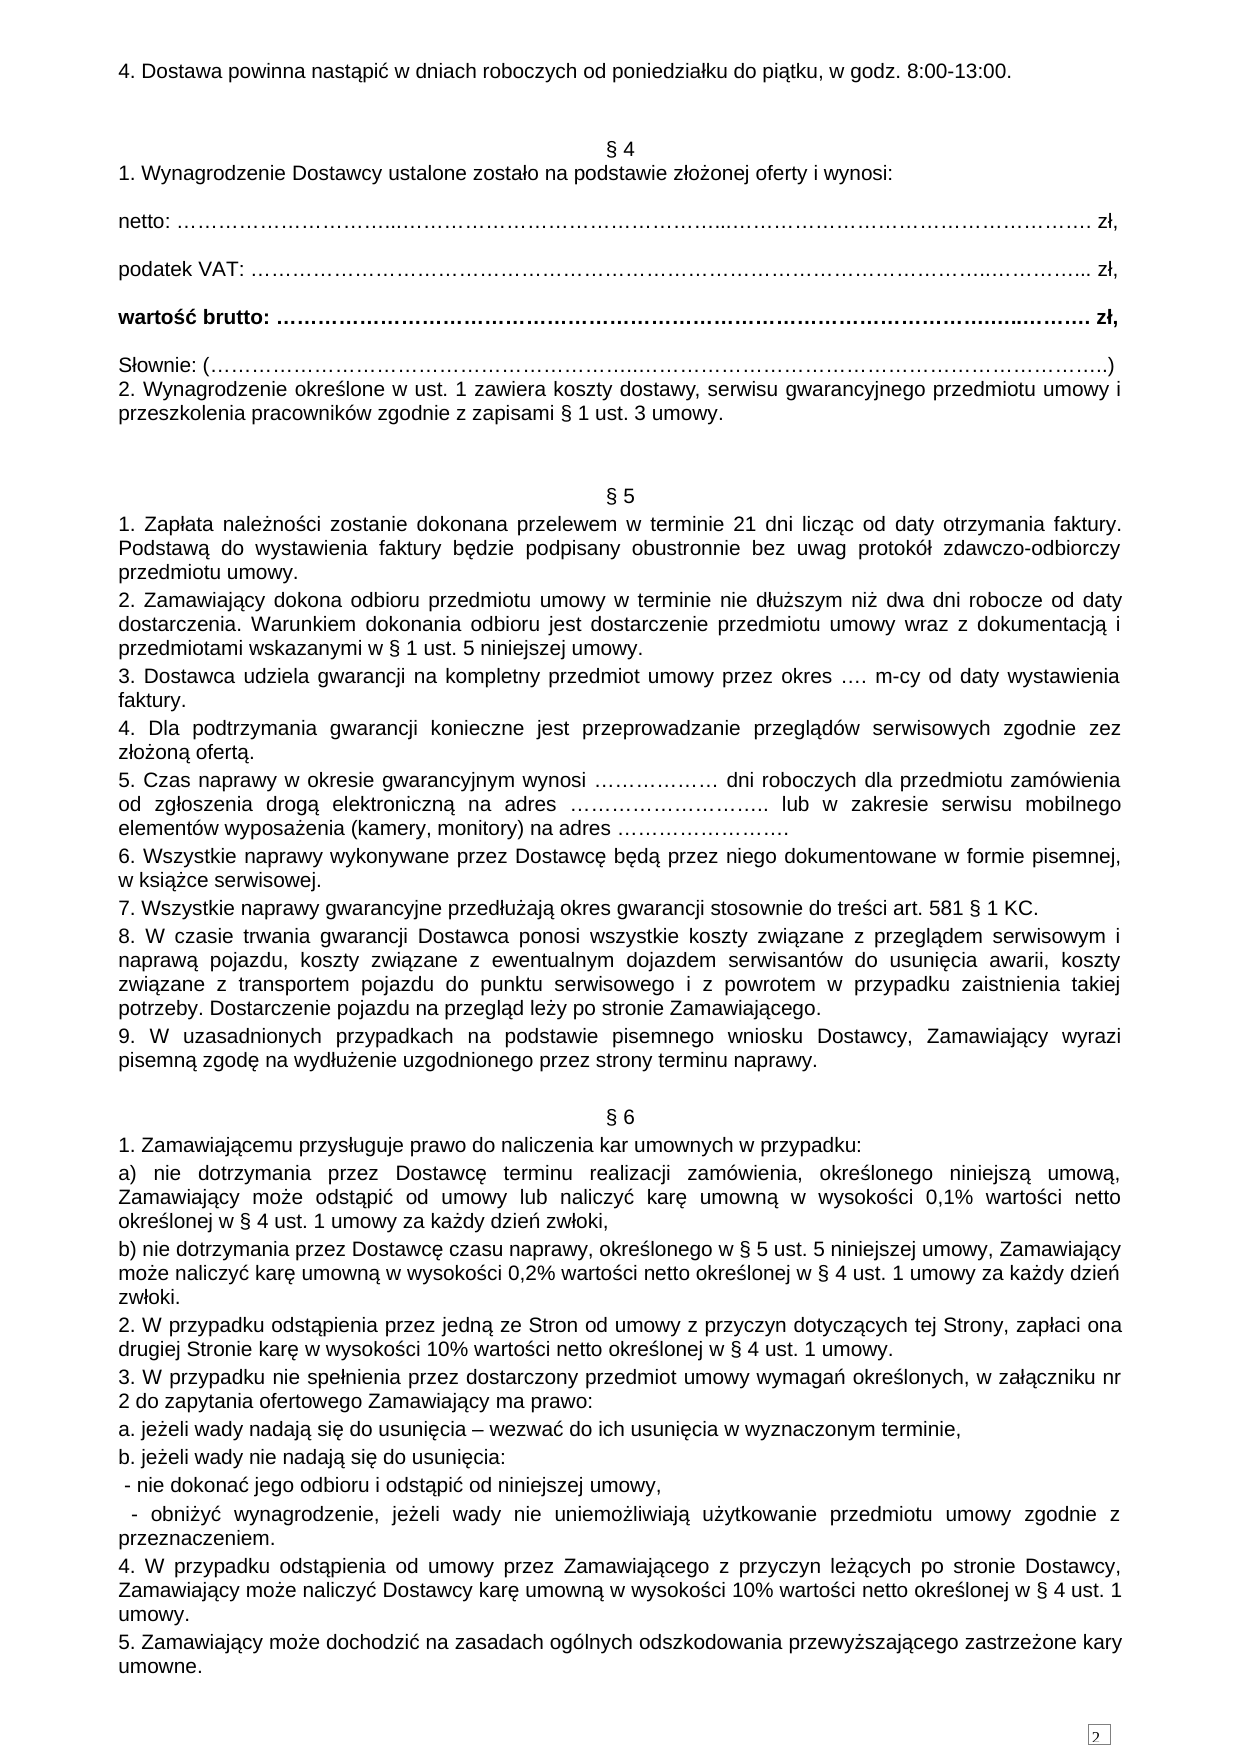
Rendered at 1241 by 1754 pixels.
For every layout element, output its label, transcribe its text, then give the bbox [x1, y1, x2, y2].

text - nie dokonać jego odbioru i odstąpić od niniejszej umowy, [118, 1473, 1122, 1497]
text netto: …………………………...………………………………………...……………………………………………. zł, [118, 209, 1122, 233]
text 2. Wynagrodzenie określone w ust. 1 zawiera koszty dostawy, serwisu gwarancyjnego przedmiotu umowy i przeszkolenia pracowników zgodnie z zapisami § 1 ust. 3 umowy. [118, 377, 1122, 425]
text Słownie: (……………………………………………………..…………………………………………………………..) [118, 353, 1122, 377]
text 2. Zamawiający dokona odbioru przedmiotu umowy w terminie nie dłuższym niż dwa dni robocze od daty dostarczenia. Warunkiem dokonania odbioru jest dostarczenie przedmiotu umowy wraz z dokumentacją i przedmiotami wskazanymi w § 1 ust. 5 niniejszej umowy. [118, 588, 1122, 660]
text § 6 [118, 1104, 1122, 1128]
text 5. Zamawiający może dochodzić na zasadach ogólnych odszkodowania przewyższającego zastrzeżone kary umowne. [118, 1629, 1122, 1677]
text 8. W czasie trwania gwarancji Dostawca ponosi wszystkie koszty związane z przeglądem serwisowym i naprawą pojazdu, koszty związane z ewentualnym dojazdem serwisantów do usunięcia awarii, koszty związane z transportem pojazdu do punktu serwisowego i z powrotem w przypadku zaistnienia takiej potrzeby. Dostarczenie pojazdu na przegląd leży po stronie Zamawiającego. [118, 924, 1122, 1020]
text 4. Dla podtrzymania gwarancji konieczne jest przeprowadzanie przeglądów serwisowych zgodnie zez złożoną ofertą. [118, 716, 1122, 764]
text b. jeżeli wady nie nadają się do usunięcia: [118, 1445, 1122, 1469]
text b) nie dotrzymania przez Dostawcę czasu naprawy, określonego w § 5 ust. 5 niniejszej umowy, Zamawiający może naliczyć karę umowną w wysokości 0,2% wartości netto określonej w § 4 ust. 1 umowy za każdy dzień zwłoki. [118, 1237, 1122, 1309]
text 1. Wynagrodzenie Dostawcy ustalone zostało na podstawie złożonej oferty i wynosi: [118, 161, 1122, 185]
text 2. W przypadku odstąpienia przez jedną ze Stron od umowy z przyczyn dotyczących tej Strony, zapłaci ona drugiej Stronie karę w wysokości 10% wartości netto określonej w § 4 ust. 1 umowy. [118, 1313, 1122, 1361]
text § 4 [118, 137, 1122, 161]
text - obniżyć wynagrodzenie, jeżeli wady nie uniemożliwiają użytkowanie przedmiotu umowy zgodnie z przeznaczeniem. [118, 1501, 1122, 1549]
text a. jeżeli wady nadają się do usunięcia – wezwać do ich usunięcia w wyznaczonym terminie, [118, 1417, 1122, 1441]
text § 5 [118, 484, 1122, 508]
text 5. Czas naprawy w okresie gwarancyjnym wynosi ……………… dni roboczych dla przedmiotu zamówienia od zgłoszenia drogą elektroniczną na adres ……………………….. lub w zakresie serwisu mobilnego elementów wyposażenia (kamery, monitory) na adres ……………………. [118, 768, 1122, 840]
text 3. W przypadku nie spełnienia przez dostarczony przedmiot umowy wymagań określonych, w załączniku nr 2 do zapytania ofertowego Zamawiający ma prawo: [118, 1365, 1122, 1413]
text wartość brutto: ………………………………………………………………………………………….…..………. zł, [118, 305, 1122, 329]
text 7. Wszystkie naprawy gwarancyjne przedłużają okres gwarancji stosownie do treści art. 581 § 1 KC. [118, 896, 1122, 920]
text 9. W uzasadnionych przypadkach na podstawie pisemnego wniosku Dostawcy, Zamawiający wyrazi pisemną zgodę na wydłużenie uzgodnionego przez strony terminu naprawy. [118, 1024, 1122, 1072]
text 3. Dostawca udziela gwarancji na kompletny przedmiot umowy przez okres …. m-cy od daty wystawienia faktury. [118, 664, 1122, 712]
text 1. Zamawiającemu przysługuje prawo do naliczenia kar umownych w przypadku: [118, 1133, 1122, 1157]
text podatek VAT: ……………………………………………………………………………………………..…………... zł, [118, 257, 1122, 281]
text 1. Zapłata należności zostanie dokonana przelewem w terminie 21 dni licząc od daty otrzymania faktury. Podstawą do wystawienia faktury będzie podpisany obustronnie bez uwag protokół zdawczo-odbiorczy przedmiotu umowy. [118, 512, 1122, 584]
text 4. W przypadku odstąpienia od umowy przez Zamawiającego z przyczyn leżących po stronie Dostawcy, Zamawiający może naliczyć Dostawcy karę umowną w wysokości 10% wartości netto określonej w § 4 ust. 1 umowy. [118, 1553, 1122, 1625]
text a) nie dotrzymania przez Dostawcę terminu realizacji zamówienia, określonego niniejszą umową, Zamawiający może odstąpić od umowy lub naliczyć karę umowną w wysokości 0,1% wartości netto określonej w § 4 ust. 1 umowy za każdy dzień zwłoki, [118, 1161, 1122, 1233]
text 6. Wszystkie naprawy wykonywane przez Dostawcę będą przez niego dokumentowane w formie pisemnej, w książce serwisowej. [118, 844, 1122, 892]
text 4. Dostawa powinna nastąpić w dniach roboczych od poniedziałku do piątku, w godz. 8:00-13:00. [118, 59, 1122, 83]
